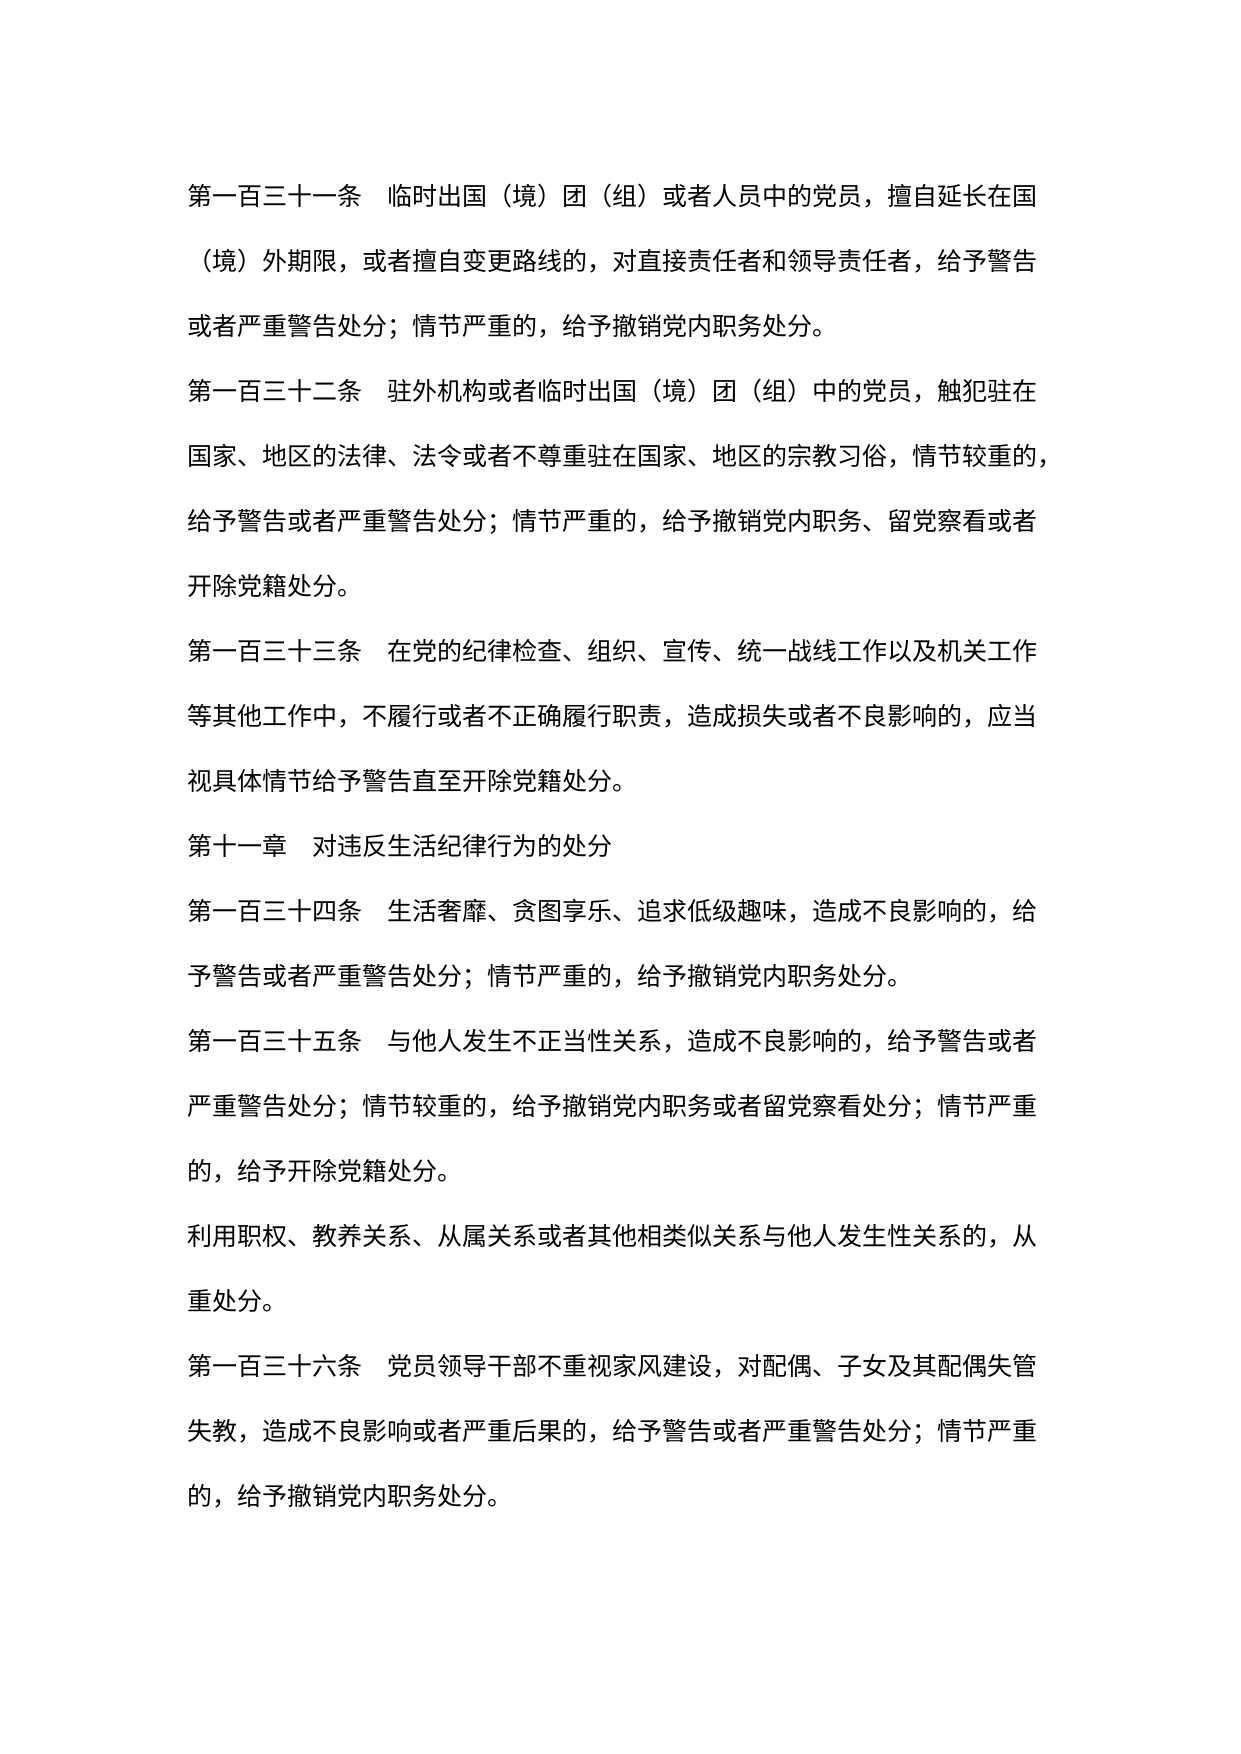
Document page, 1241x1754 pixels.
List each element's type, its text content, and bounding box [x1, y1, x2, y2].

text 第十一章 对违反生活纪律行为的处分 [187, 812, 1053, 877]
text 第一百三十二条 驻外机构或者临时出国（境）团（组）中的党员，触犯驻在国家、地区的法律、法令或者不尊重驻在国家、地区的宗教习俗，情节较重的，给予警告或者严重警告处分；情节严重的，给予撤销党内职务、留党察看或者开除党籍处分。 [187, 357, 1053, 617]
text 第一百三十三条 在党的纪律检查、组织、宣传、统一战线工作以及机关工作等其他工作中，不履行或者不正确履行职责，造成损失或者不良影响的，应当视具体情节给予警告直至开除党籍处分。 [187, 617, 1053, 812]
text 第一百三十四条 生活奢靡、贪图享乐、追求低级趣味，造成不良影响的，给予警告或者严重警告处分；情节严重的，给予撤销党内职务处分。 [187, 877, 1053, 1007]
text 第一百三十五条 与他人发生不正当性关系，造成不良影响的，给予警告或者严重警告处分；情节较重的，给予撤销党内职务或者留党察看处分；情节严重的，给予开除党籍处分。 [187, 1007, 1053, 1202]
text 利用职权、教养关系、从属关系或者其他相类似关系与他人发生性关系的，从重处分。 [187, 1202, 1053, 1332]
text 第一百三十一条 临时出国（境）团（组）或者人员中的党员，擅自延长在国（境）外期限，或者擅自变更路线的，对直接责任者和领导责任者，给予警告或者严重警告处分；情节严重的，给予撤销党内职务处分。 [187, 162, 1053, 357]
text 第一百三十六条 党员领导干部不重视家风建设，对配偶、子女及其配偶失管失教，造成不良影响或者严重后果的，给予警告或者严重警告处分；情节严重的，给予撤销党内职务处分。 [187, 1332, 1053, 1527]
